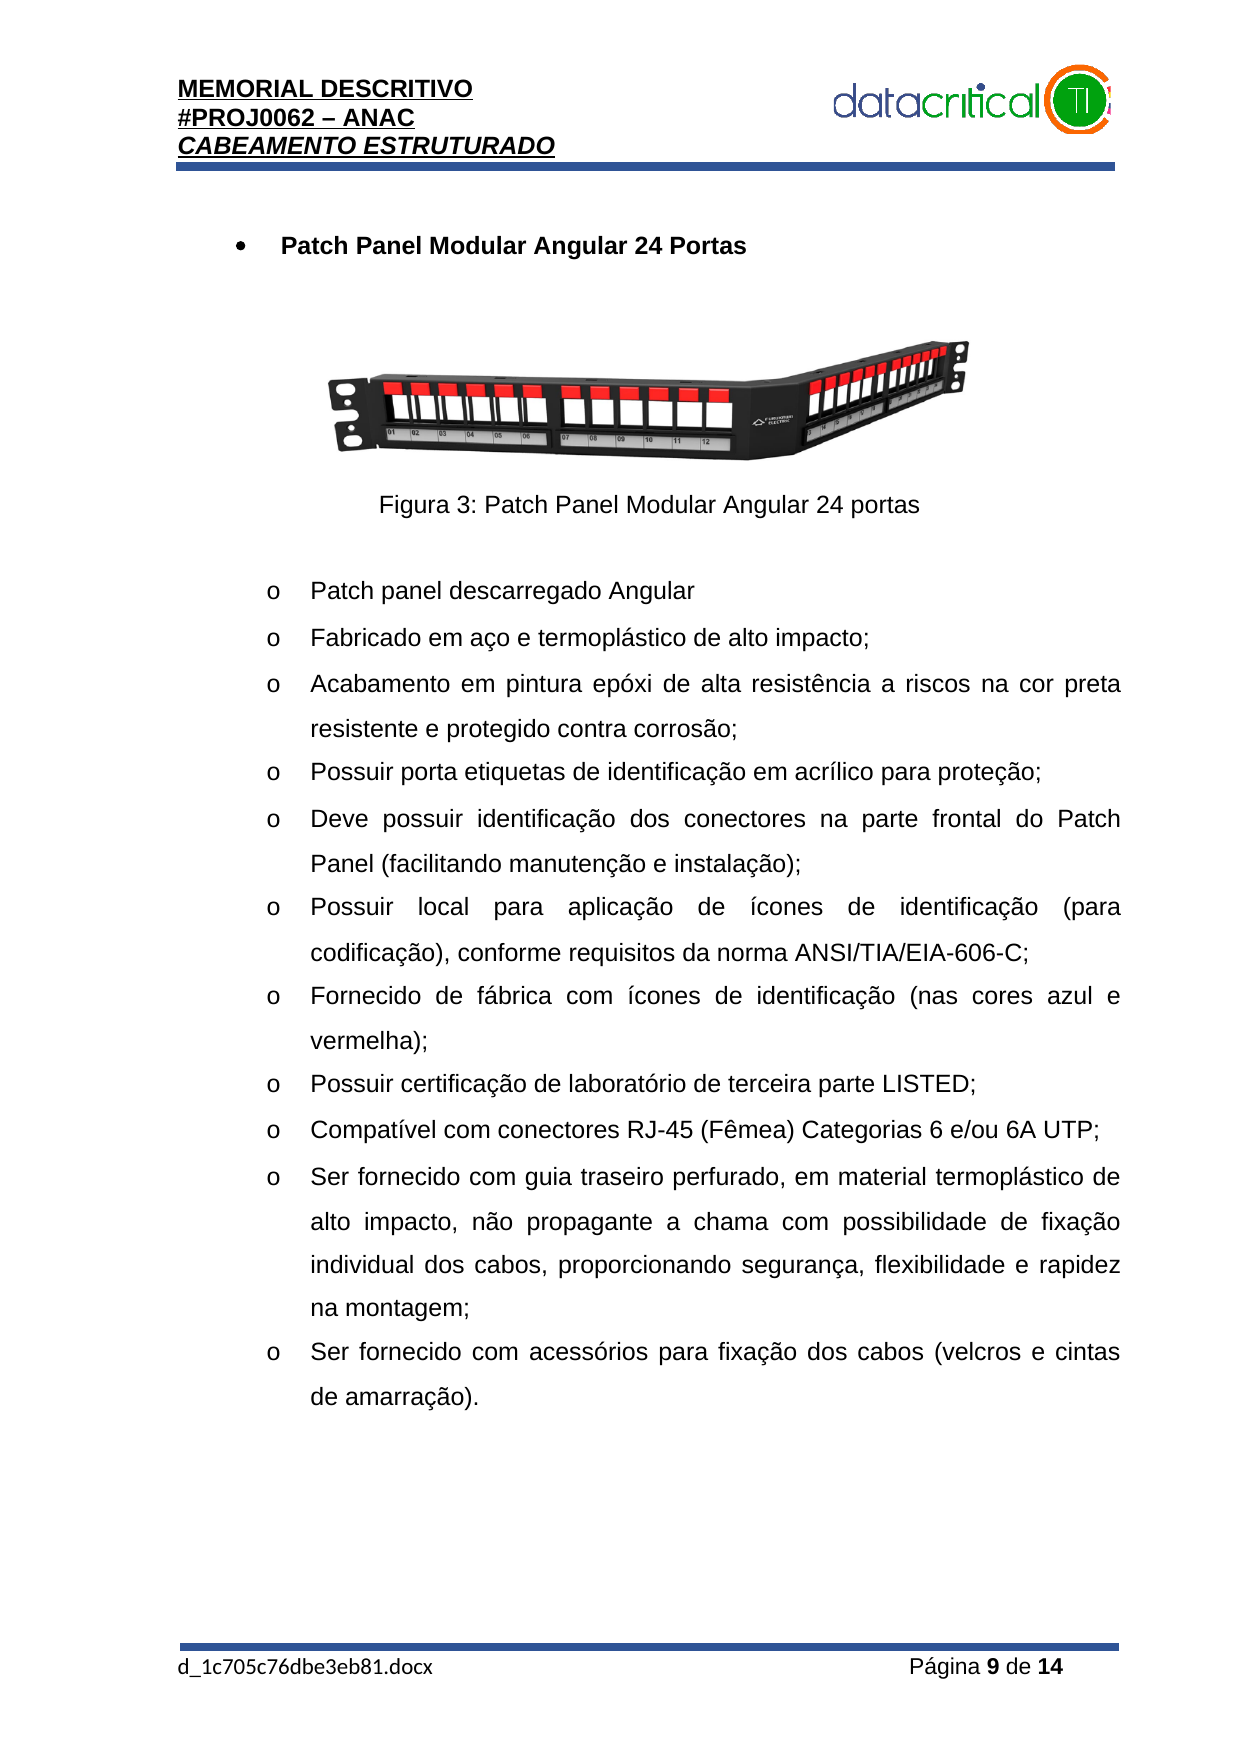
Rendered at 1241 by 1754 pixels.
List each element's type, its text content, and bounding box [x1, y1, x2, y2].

list Ser fornecido com guia traseiro perfurado, em material termoplástico de alto impacto, não propagante a chama com possibilidade de fixação individual dos cabos, proporcionando segurança, flexibilidade e rapidez na montagem; [266, 1162, 1122, 1322]
list Acabamento em pintura epóxi de alta resistência a riscos na cor preta resistente e protegido contra corrosão; [266, 669, 1122, 743]
picture [832, 64, 1111, 133]
list Possuir porta etiquetas de identificação em acrílico para proteção; [266, 757, 1122, 788]
list Possuir certificação de laboratório de terceira parte LISTED; [266, 1069, 1122, 1100]
text Figura 3: Patch Panel Modular Angular 24 portas [177, 490, 1122, 519]
picture [321, 338, 974, 461]
list Ser fornecido com acessórios para fixação dos cabos (velcros e cintas de amarração). [266, 1336, 1122, 1411]
list Fornecido de fábrica com ícones de identificação (nas cores azul e vermelha); [266, 981, 1122, 1055]
list Possuir local para aplicação de ícones de identificação (para codificação), conforme requisitos da norma ANSI/TIA/EIA-606-C; [266, 892, 1122, 966]
list Compatível com conectores RJ-45 (Fêmea) Categorias 6 e/ou 6A UTP; [266, 1115, 1122, 1146]
list Fabricado em aço e termoplástico de alto impacto; [266, 623, 1122, 653]
list Deve possuir identificação dos conectores na parte frontal do Patch Panel (facilitando manutenção e instalação); [266, 804, 1122, 878]
subtitle Patch Panel Modular Angular 24 Portas [236, 231, 1122, 260]
list Patch panel descarregado Angular [266, 576, 1122, 607]
